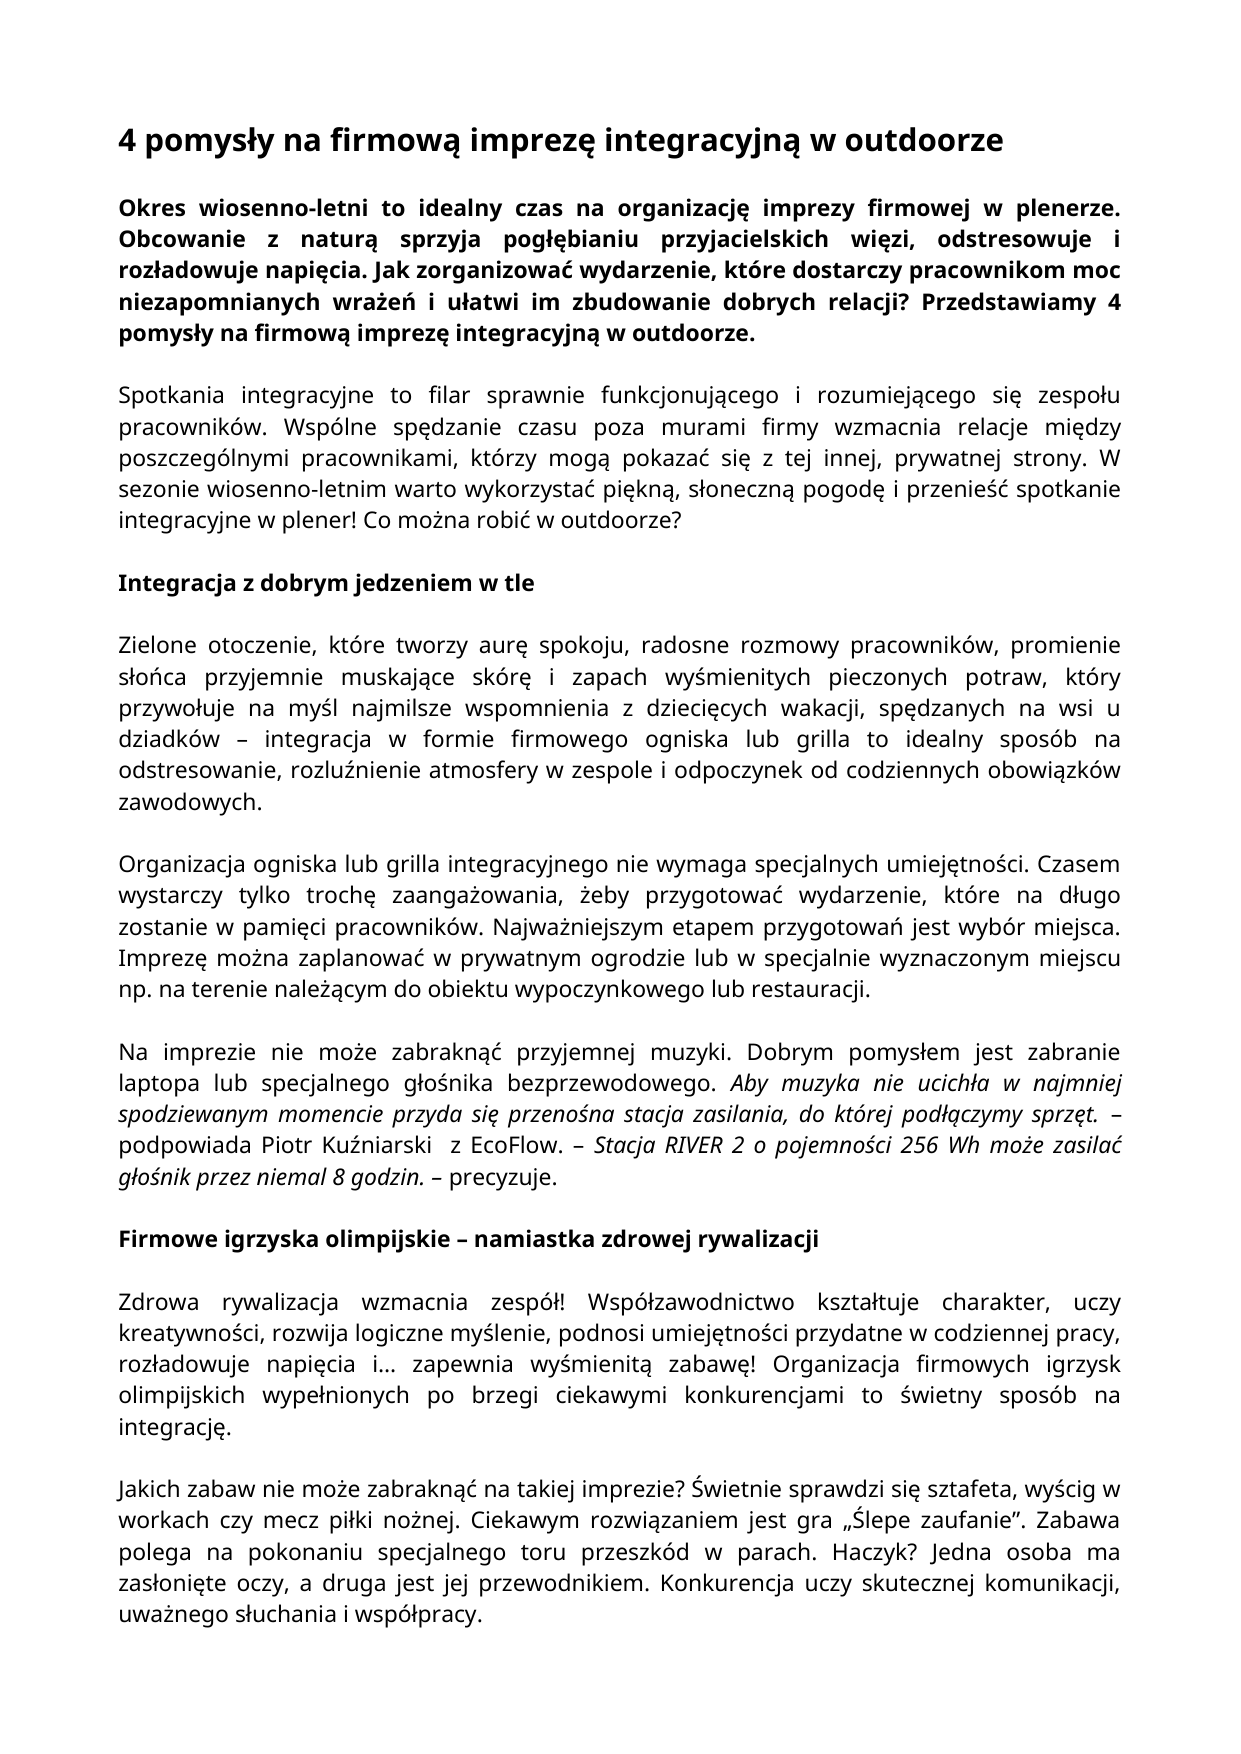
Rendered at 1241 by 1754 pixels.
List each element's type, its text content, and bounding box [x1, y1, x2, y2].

text Organizacja ogniska lub grilla integracyjnego nie wymaga specjalnych umiejętności. Czasem wystarczy tylko trochę zaangażowania, żeby przygotować wydarzenie, które na długo zostanie w pamięci pracowników. Najważniejszym etapem przygotowań jest wybór miejsca. Imprezę można zaplanować w prywatnym ogrodzie lub w specjalnie wyznaczonym miejscu np. na terenie należącym do obiektu wypoczynkowego lub restauracji. [118, 848, 1122, 1004]
text Okres wiosenno-letni to idealny czas na organizację imprezy firmowej w plenerze. Obcowanie z naturą sprzyja pogłębianiu przyjacielskich więzi, odstresowuje i rozładowuje napięcia. Jak zorganizować wydarzenie, które dostarczy pracownikom moc niezapomnianych wrażeń i ułatwi im zbudowanie dobrych relacji? Przedstawiamy 4 pomysły na firmową imprezę integracyjną w outdoorze. [118, 192, 1122, 348]
text Firmowe igrzyska olimpijskie – namiastka zdrowej rywalizacji [118, 1223, 1122, 1254]
text Na imprezie nie może zabraknąć przyjemnej muzyki. Dobrym pomysłem jest zabranie laptopa lub specjalnego głośnika bezprzewodowego. Aby muzyka nie ucichła w najmniej spodziewanym momencie przyda się przenośna stacja zasilania, do której podłączymy sprzęt. – podpowiada Piotr Kuźniarski z EcoFlow. – Stacja RIVER 2 o pojemności 256 Wh może zasilać głośnik przez niemal 8 godzin. – precyzuje. [118, 1036, 1122, 1192]
text Integracja z dobrym jedzeniem w tle [118, 567, 1122, 598]
text Zdrowa rywalizacja wzmacnia zespół! Współzawodnictwo kształtuje charakter, uczy kreatywności, rozwija logiczne myślenie, podnosi umiejętności przydatne w codziennej pracy, rozładowuje napięcia i… zapewnia wyśmienitą zabawę! Organizacja firmowych igrzysk olimpijskich wypełnionych po brzegi ciekawymi konkurencjami to świetny sposób na integrację. [118, 1286, 1122, 1442]
text Jakich zabaw nie może zabraknąć na takiej imprezie? Świetnie sprawdzi się sztafeta, wyścig w workach czy mecz piłki nożnej. Ciekawym rozwiązaniem jest gra „Ślepe zaufanie”. Zabawa polega na pokonaniu specjalnego toru przeszkód w parach. Haczyk? Jedna osoba ma zasłonięte oczy, a druga jest jej przewodnikiem. Konkurencja uczy skutecznej komunikacji, uważnego słuchania i współpracy. [118, 1473, 1122, 1629]
text Zielone otoczenie, które tworzy aurę spokoju, radosne rozmowy pracowników, promienie słońca przyjemnie muskające skórę i zapach wyśmienitych pieczonych potraw, który przywołuje na myśl najmilsze wspomnienia z dziecięcych wakacji, spędzanych na wsi u dziadków – integracja w formie firmowego ogniska lub grilla to idealny sposób na odstresowanie, rozluźnienie atmosfery w zespole i odpoczynek od codziennych obowiązków zawodowych. [118, 629, 1122, 817]
text 4 pomysły na firmową imprezę integracyjną w outdoorze [118, 118, 1122, 161]
text Spotkania integracyjne to filar sprawnie funkcjonującego i rozumiejącego się zespołu pracowników. Wspólne spędzanie czasu poza murami firmy wzmacnia relacje między poszczególnymi pracownikami, którzy mogą pokazać się z tej innej, prywatnej strony. W sezonie wiosenno-letnim warto wykorzystać piękną, słoneczną pogodę i przenieść spotkanie integracyjne w plener! Co można robić w outdoorze? [118, 379, 1122, 536]
